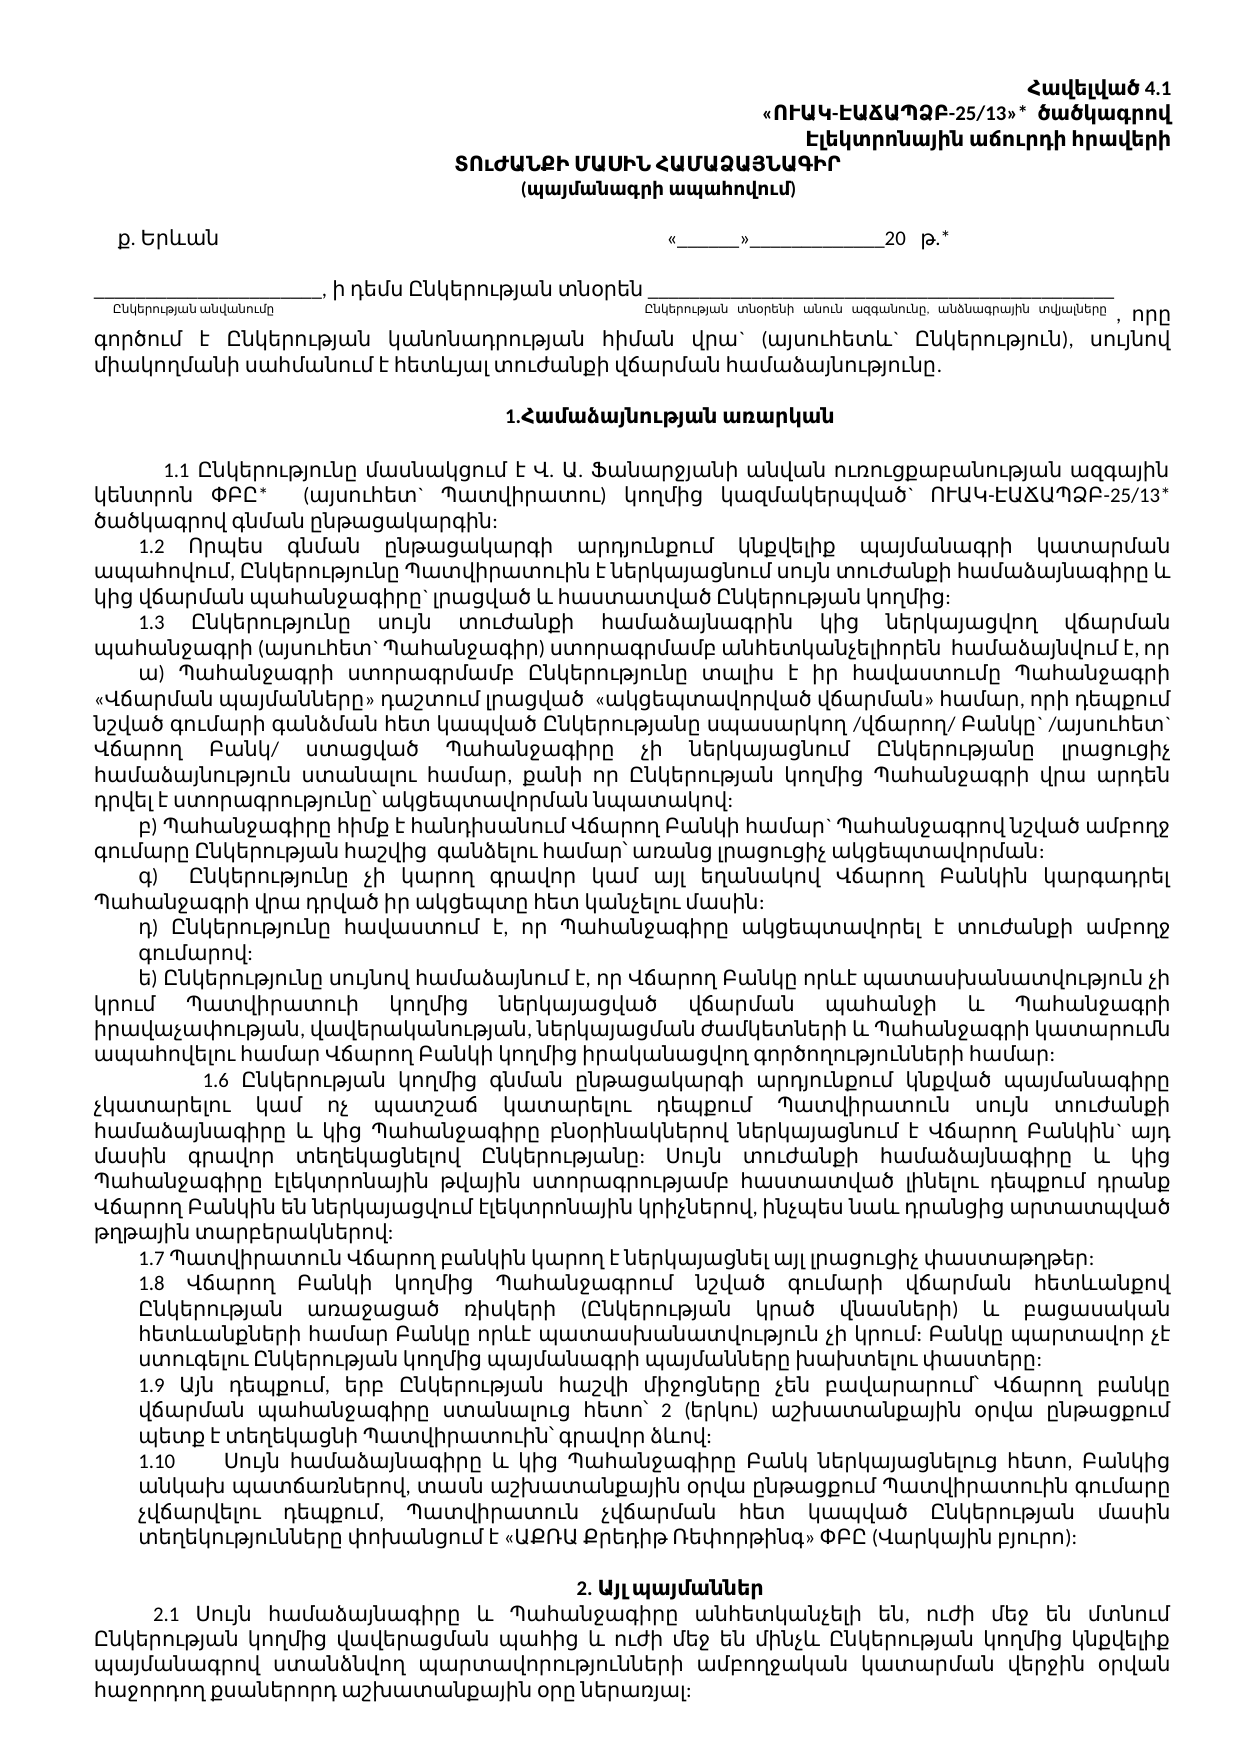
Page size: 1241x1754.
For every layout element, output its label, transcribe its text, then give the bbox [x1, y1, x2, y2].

text 1.6 Ընկերության կողմից գնման ընթացակարգի արդյունքում կնքված պայմանագիրը չկատարելու կամ ոչ պատշաճ կատարելու դեպքում Պատվիրատուն սույն տուժանքի համաձայնագիրը և կից Պահանջագիրը բնօրինակներով ներկայացնում է Վճարող Բանկին` այդ մասին գրավոր տեղեկացնելով Ընկերությանը: Սույն տուժանքի համաձայնագիրը և կից Պահանջագիրը էլեկտրոնային թվային ստորագրությամբ հաստատված լինելու դեպքում դրանք Վճարող Բանկին են ներկայացվում էլեկտրոնային կրիչներով, ինչպես նաև դրանցից արտատպված թղթային տարբերակներով: [94, 1067, 1171, 1245]
text ե) Ընկերությունը սույնով համաձայնում է, որ Վճարող Բանկը որևէ պատասխանատվություն չի կրում Պատվիրատուի կողմից ներկայացված վճարման պահանջի և Պահանջագրի իրավաչափության, վավերականության, ներկայացման ժամկետների և Պահանջագրի կատարումն ապահովելու համար Վճարող Բանկի կողմից իրականացվող գործողությունների համար: [94, 965, 1171, 1067]
text 1.Համաձայնության առարկան [169, 403, 1171, 428]
text 1.8 Վճարող Բանկի կողմից Պահանջագրում նշված գումարի վճարման հետևանքով Ընկերության առաջացած ռիսկերի (Ընկերության կրած վնասների) և բացասական հետևանքների համար Բանկը որևէ պատասխանատվություն չի կրում: Բանկը պարտավոր չէ ստուգելու Ընկերության կողմից պայմանագրի պայմանները խախտելու փաստերը: [138, 1270, 1171, 1372]
text 2. Այլ պայմաններ [169, 1575, 1171, 1601]
text (պայմանագրի ապահովում) [94, 177, 1171, 199]
text Ընկերության անվանումը Ընկերության տնօրենի անուն ազգանունը, անձնագրային տվյալները , որը գործում է Ընկերության կանոնադրության հիման վրա` (այսուհետև` Ընկերություն), սույնով միակողմանի սահմանում է հետևյալ տուժանքի վճարման համաձայնությունը. [94, 301, 1171, 377]
text դ) Ընկերությունը հավաստում է, որ Պահանջագիրը ակցեպտավորել է տուժանքի ամբողջ գումարով: [138, 914, 1171, 965]
text «ՈՒԱԿ-ԷԱՃԱՊՁԲ-25/13»* ծածկագրով [94, 100, 1171, 126]
text 1.7 Պատվիրատուն Վճարող բանկին կարող է ներկայացնել այլ լրացուցիչ փաստաթղթեր: [138, 1245, 1171, 1270]
text գ) Ընկերությունը չի կարող գրավոր կամ այլ եղանակով Վճարող Բանկին կարգադրել Պահանջագրի վրա դրված իր ակցեպտը հետ կանչելու մասին: [94, 864, 1171, 914]
text բ) Պահանջագիրը հիմք է հանդիսանում Վճարող Բանկի համար` Պահանջագրով նշված ամբողջ գումարը Ընկերության հաշվից գանձելու համար՝ առանց լրացուցիչ ակցեպտավորման: [94, 813, 1171, 864]
text ա) Պահանջագրի ստորագրմամբ Ընկերությունը տալիս է իր հավաստումը Պահանջագրի «Վճարման պայմանները» դաշտում լրացված «ակցեպտավորված վճարման» համար, որի դեպքում նշված գումարի գանձման հետ կապված Ընկերությանը սպասարկող /վճարող/ Բանկը` /այսուհետ` Վճարող Բանկ/ ստացված Պահանջագիրը չի ներկայացնում Ընկերությանը լրացուցիչ համաձայնություն ստանալու համար, քանի որ Ընկերության կողմից Պահանջագրի վրա արդեն դրվել է ստորագրությունը՝ ակցեպտավորման նպատակով: [94, 660, 1171, 813]
text ______________________, ի դեմս Ընկերության տնօրեն _____________________________________________ [94, 276, 1171, 301]
text 1.2 Որպես գնման ընթացակարգի արդյունքում կնքվելիք պայմանագրի կատարման ապահովում, Ընկերությունը Պատվիրատուին է ներկայացնում սույն տուժանքի համաձայնագիրը և կից վճարման պահանջագիրը` լրացված և հաստատված Ընկերության կողմից: [94, 533, 1171, 609]
text 1.9 Այն դեպքում, երբ Ընկերության հաշվի միջոցները չեն բավարարում՝ Վճարող բանկը վճարման պահանջագիրը ստանալուց հետո՝ 2 (երկու) աշխատանքային օրվա ընթացքում պետք է տեղեկացնի Պատվիրատուին՝ գրավոր ձևով: [138, 1372, 1171, 1448]
text 2.1 Սույն համաձայնագիրը և Պահանջագիրը անհետկանչելի են, ուժի մեջ են մտնում Ընկերության կողմից վավերացման պահից և ուժի մեջ են մինչև Ընկերության կողմից կնքվելիք պայմանագրով ստանձնվող պարտավորությունների ամբողջական կատարման վերջին օրվան հաջորդող քսաներորդ աշխատանքային օրը ներառյալ: [94, 1601, 1171, 1702]
text ք. Երևան «______»_____________20 թ.* [94, 225, 1171, 250]
text Հավելված 4.1 [94, 75, 1171, 100]
text ՏՈւԺԱՆՔԻ ՄԱՍԻՆ ՀԱՄԱՁԱՅՆԱԳԻՐ [94, 151, 1171, 177]
text 1.10 Սույն համաձայնագիրը և կից Պահանջագիրը Բանկ ներկայացնելուց հետո, Բանկից անկախ պատճառներով, տասն աշխատանքային օրվա ընթացքում Պատվիրատուին գումարը չվճարվելու դեպքում, Պատվիրատուն չվճարման հետ կապված Ընկերության մասին տեղեկությունները փոխանցում է «ԱՔՌԱ Քրեդիթ Ռեփորթինգ» ՓԲԸ (Վարկային բյուրո): [138, 1448, 1171, 1550]
text Էլեկտրոնային աճուրդի հրավերի [94, 126, 1171, 151]
text 1.1 Ընկերությունը մասնակցում է Վ. Ա. Ֆանարջյանի անվան ուռուցքաբանության ազգային կենտրոն ՓԲԸ* (այսուհետ` Պատվիրատու) կողմից կազմակերպված` ՈՒԱԿ-ԷԱՃԱՊՁԲ-25/13* ծածկագրով գնման ընթացակարգին: [94, 457, 1171, 533]
text 1.3 Ընկերությունը սույն տուժանքի համաձայնագրին կից ներկայացվող վճարման պահանջագրի (այսուհետ` Պահանջագիր) ստորագրմամբ անհետկանչելիորեն համաձայնվում է, որ [94, 609, 1171, 660]
